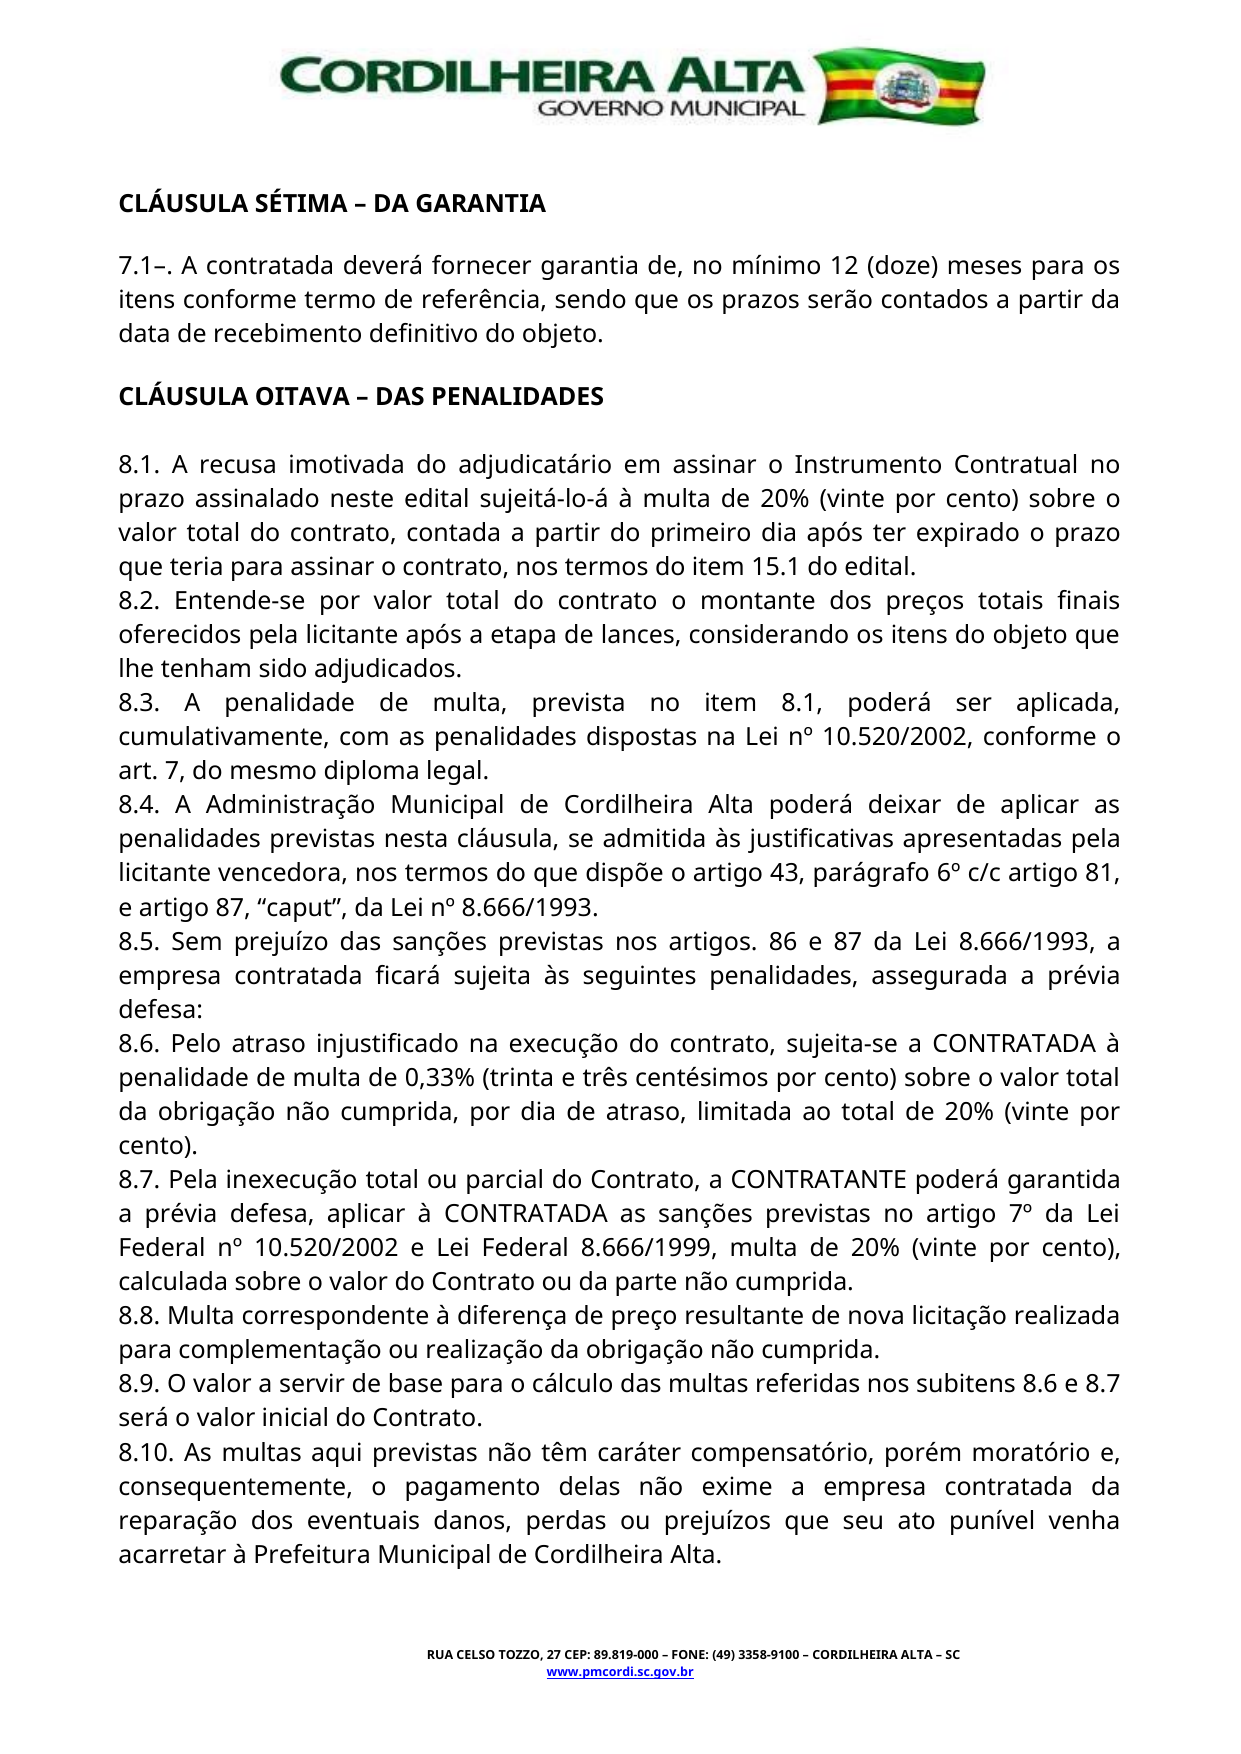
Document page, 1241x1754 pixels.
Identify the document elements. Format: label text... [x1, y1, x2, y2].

text 8.3. A penalidade de multa, prevista no item 8.1, poderá ser aplicada, cumulativamente, com as penalidades dispostas na Lei nº 10.520/2002, conforme o art. 7, do mesmo diploma legal. [118, 685, 1122, 787]
text 8.7. Pela inexecução total ou parcial do Contrato, a CONTRATANTE poderá garantida a prévia defesa, aplicar à CONTRATADA as sanções previstas no artigo 7º da Lei Federal nº 10.520/2002 e Lei Federal 8.666/1999, multa de 20% (vinte por cento), calculada sobre o valor do Contrato ou da parte não cumprida. [118, 1162, 1122, 1298]
text 8.8. Multa correspondente à diferença de preço resultante de nova licitação realizada para complementação ou realização da obrigação não cumprida. [118, 1298, 1122, 1366]
text 8.1. A recusa imotivada do adjudicatário em assinar o Instrumento Contratual no prazo assinalado neste edital sujeitá-lo-á à multa de 20% (vinte por cento) sobre o valor total do contrato, contada a partir do primeiro dia após ter expirado o prazo que teria para assinar o contrato, nos termos do item 15.1 do edital. [118, 446, 1122, 583]
text 8.6. Pelo atraso injustificado na execução do contrato, sujeita-se a CONTRATADA à penalidade de multa de 0,33% (trinta e três centésimos por cento) sobre o valor total da obrigação não cumprida, por dia de atraso, limitada ao total de 20% (vinte por cento). [118, 1025, 1122, 1162]
text CLÁUSULA SÉTIMA – DA GARANTIA [118, 186, 1122, 220]
text 8.4. A Administração Municipal de Cordilheira Alta poderá deixar de aplicar as penalidades previstas nesta cláusula, se admitida às justificativas apresentadas pela licitante vencedora, nos termos do que dispõe o artigo 43, parágrafo 6º c/c artigo 81, e artigo 87, “caput”, da Lei nº 8.666/1993. [118, 787, 1122, 923]
text 8.9. O valor a servir de base para o cálculo das multas referidas nos subitens 8.6 e 8.7 será o valor inicial do Contrato. [118, 1366, 1122, 1434]
text CLÁUSULA OITAVA – DAS PENALIDADES [118, 378, 1122, 412]
text 7.1–. A contratada deverá fornecer garantia de, no mínimo 12 (doze) meses para os itens conforme termo de referência, sendo que os prazos serão contados a partir da data de recebimento definitivo do objeto. [118, 248, 1122, 350]
text 8.5. Sem prejuízo das sanções previstas nos artigos. 86 e 87 da Lei 8.666/1993, a empresa contratada ficará sujeita às seguintes penalidades, assegurada a prévia defesa: [118, 923, 1122, 1025]
text 8.2. Entende-se por valor total do contrato o montante dos preços totais finais oferecidos pela licitante após a etapa de lances, considerando os itens do objeto que lhe tenham sido adjudicados. [118, 583, 1122, 685]
picture [257, 23, 1009, 151]
text 8.10. As multas aqui previstas não têm caráter compensatório, porém moratório e, consequentemente, o pagamento delas não exime a empresa contratada da reparação dos eventuais danos, perdas ou prejuízos que seu ato punível venha acarretar à Prefeitura Municipal de Cordilheira Alta. [118, 1434, 1122, 1570]
